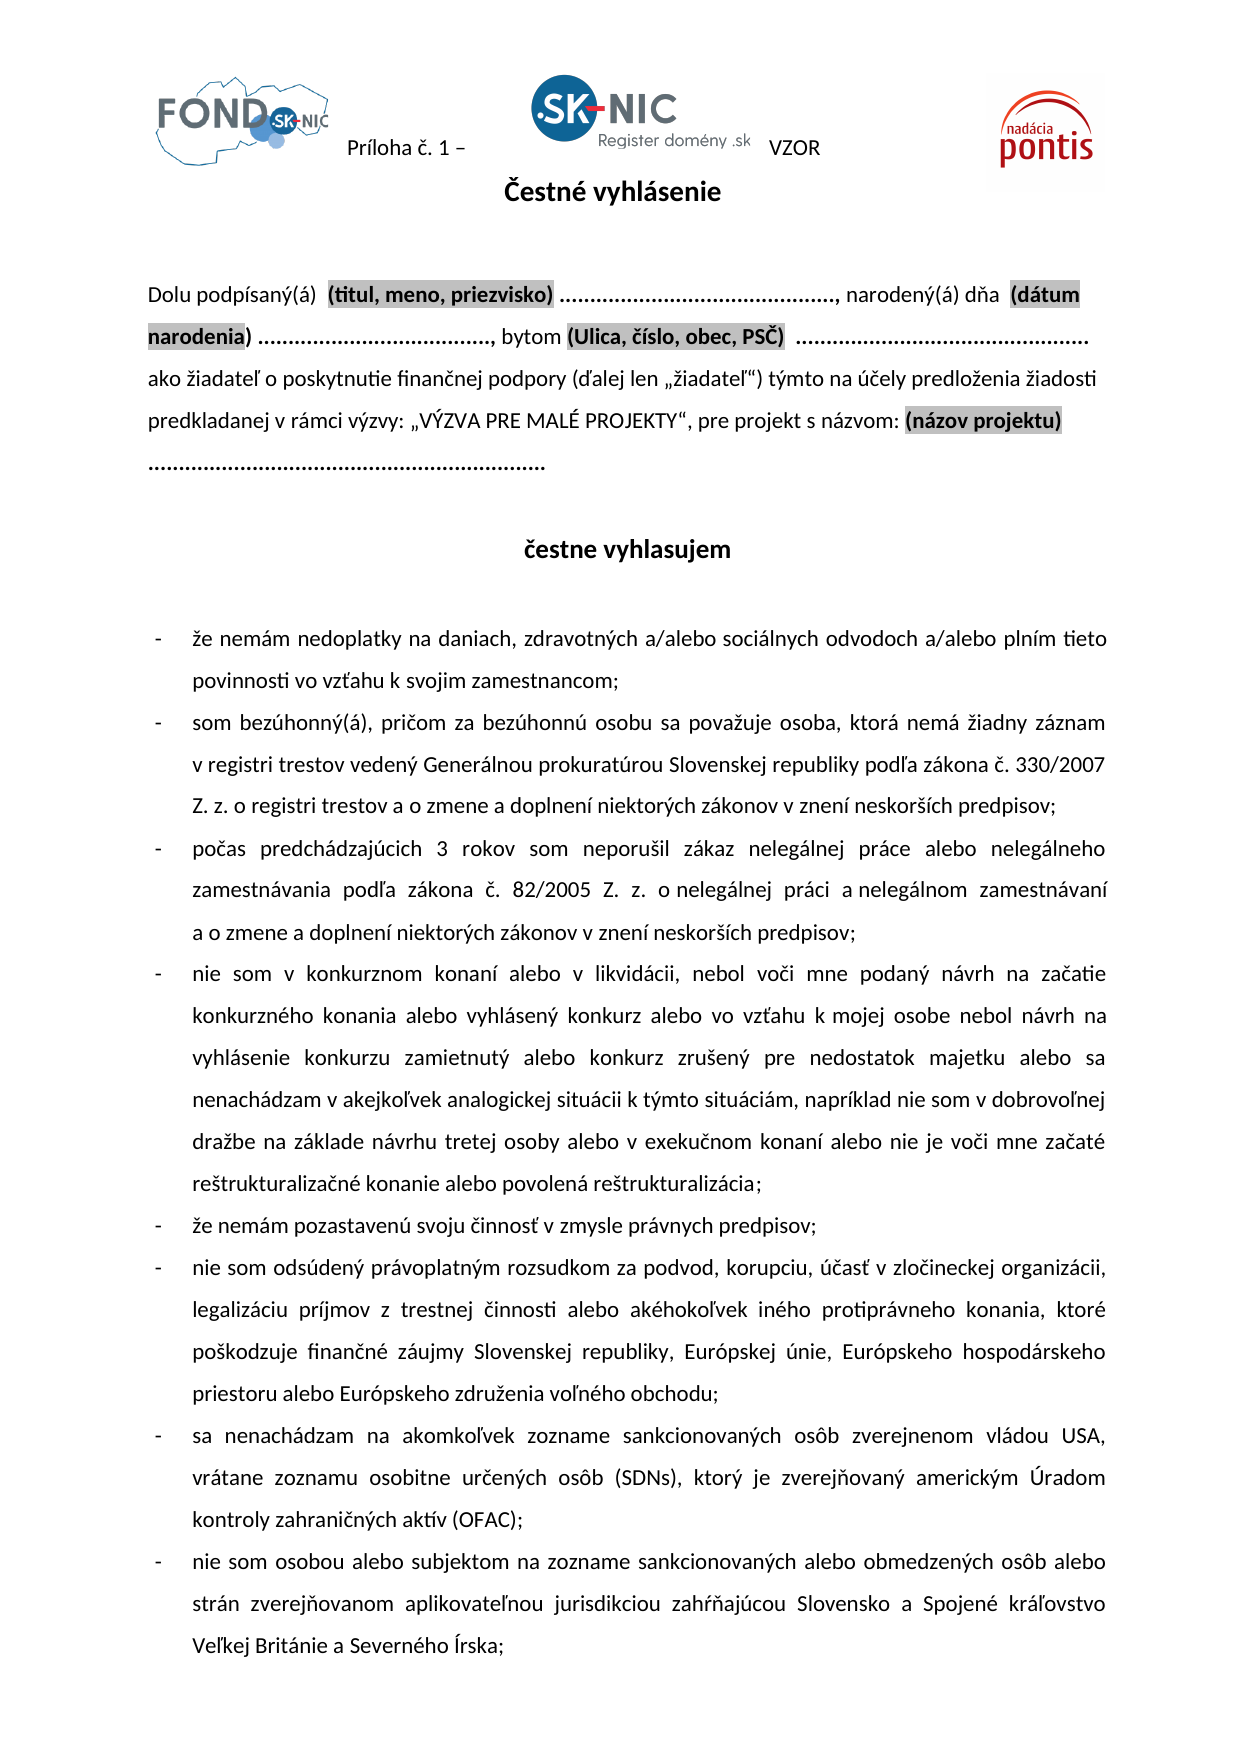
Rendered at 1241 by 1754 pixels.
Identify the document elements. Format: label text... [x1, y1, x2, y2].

list počas predchádzajúcich 3 rokov som neporušil zákaz nelegálnej práce alebo nelegálneho zamestnávania podľa zákona č. 82/2005 Z. z. o nelegálnej práci a nelegálnom zamestnávaní a o zmene a doplnení niektorých zákonov v znení neskorších predpisov; [154, 834, 1107, 946]
list že nemám nedoplatky na daniach, zdravotných a/alebo sociálnych odvodoch a/alebo plním tieto povinnosti vo vzťahu k svojim zamestnancom; [154, 624, 1107, 694]
list som bezúhonný(á), pričom za bezúhonnú osobu sa považuje osoba, ktorá nemá žiadny záznam v registri trestov vedený Generálnou prokuratúrou Slovenskej republiky podľa zákona č. 330/2007 Z. z. o registri trestov a o zmene a doplnení niektorých zákonov v znení neskorších predpisov; [154, 708, 1107, 820]
text ako žiadateľ o poskytnutie finančnej podpory (ďalej len „žiadateľ“) týmto na účely predloženia žiadosti predkladanej v rámci výzvy: „VÝZVA PRE MALÉ PROJEKTY“, pre projekt s názvom: (názov projektu) ................................................................. [148, 364, 1107, 476]
list nie som osobou alebo subjektom na zozname sankcionovaných alebo obmedzených osôb alebo strán zverejňovanom aplikovateľnou jurisdikciou zahŕňajúcou Slovensko a Spojené kráľovstvo Veľkej Británie a Severného Írska; [154, 1547, 1107, 1659]
picture [153, 69, 329, 174]
list sa nenachádzam na akomkoľvek zozname sankcionovaných osôb zverejnenom vládou USA, vrátane zoznamu osobitne určených osôb (SDNs), ktorý je zverejňovaný americkým Úradom kontroly zahraničných aktív (OFAC); [154, 1421, 1107, 1533]
list nie som odsúdený právoplatným rozsudkom za podvod, korupciu, účasť v zločineckej organizácii, legalizáciu príjmov z trestnej činnosti alebo akéhokoľvek iného protiprávneho konania, ktoré poškodzuje finančné záujmy Slovenskej republiky, Európskej únie, Európskeho hospodárskeho priestoru alebo Európskeho združenia voľného obchodu; [154, 1253, 1107, 1407]
text čestne vyhlasujem [148, 532, 1107, 565]
text Čestné vyhlásenie [148, 173, 1107, 209]
text Dolu podpísaný(á) (titul, meno, priezvisko) ............................................., narodený(á) dňa (dátum narodenia) ......................................, bytom (Ulica, číslo, obec, PSČ) ................................................ [148, 280, 1107, 350]
picture [986, 73, 1105, 192]
picture [528, 73, 751, 149]
list že nemám pozastavenú svoju činnosť v zmysle právnych predpisov; [154, 1211, 1107, 1239]
text Príloha č. 1 – VZOR [244, 133, 986, 161]
list nie som v konkurznom konaní alebo v likvidácii, nebol voči mne podaný návrh na začatie konkurzného konania alebo vyhlásený konkurz alebo vo vzťahu k mojej osobe nebol návrh na vyhlásenie konkurzu zamietnutý alebo konkurz zrušený pre nedostatok majetku alebo sa nenachádzam v akejkoľvek analogickej situácii k týmto situáciám, napríklad nie som v dobrovoľnej dražbe na základe návrhu tretej osoby alebo v exekučnom konaní alebo nie je voči mne začaté reštrukturalizačné konanie alebo povolená reštrukturalizácia; [154, 959, 1107, 1197]
